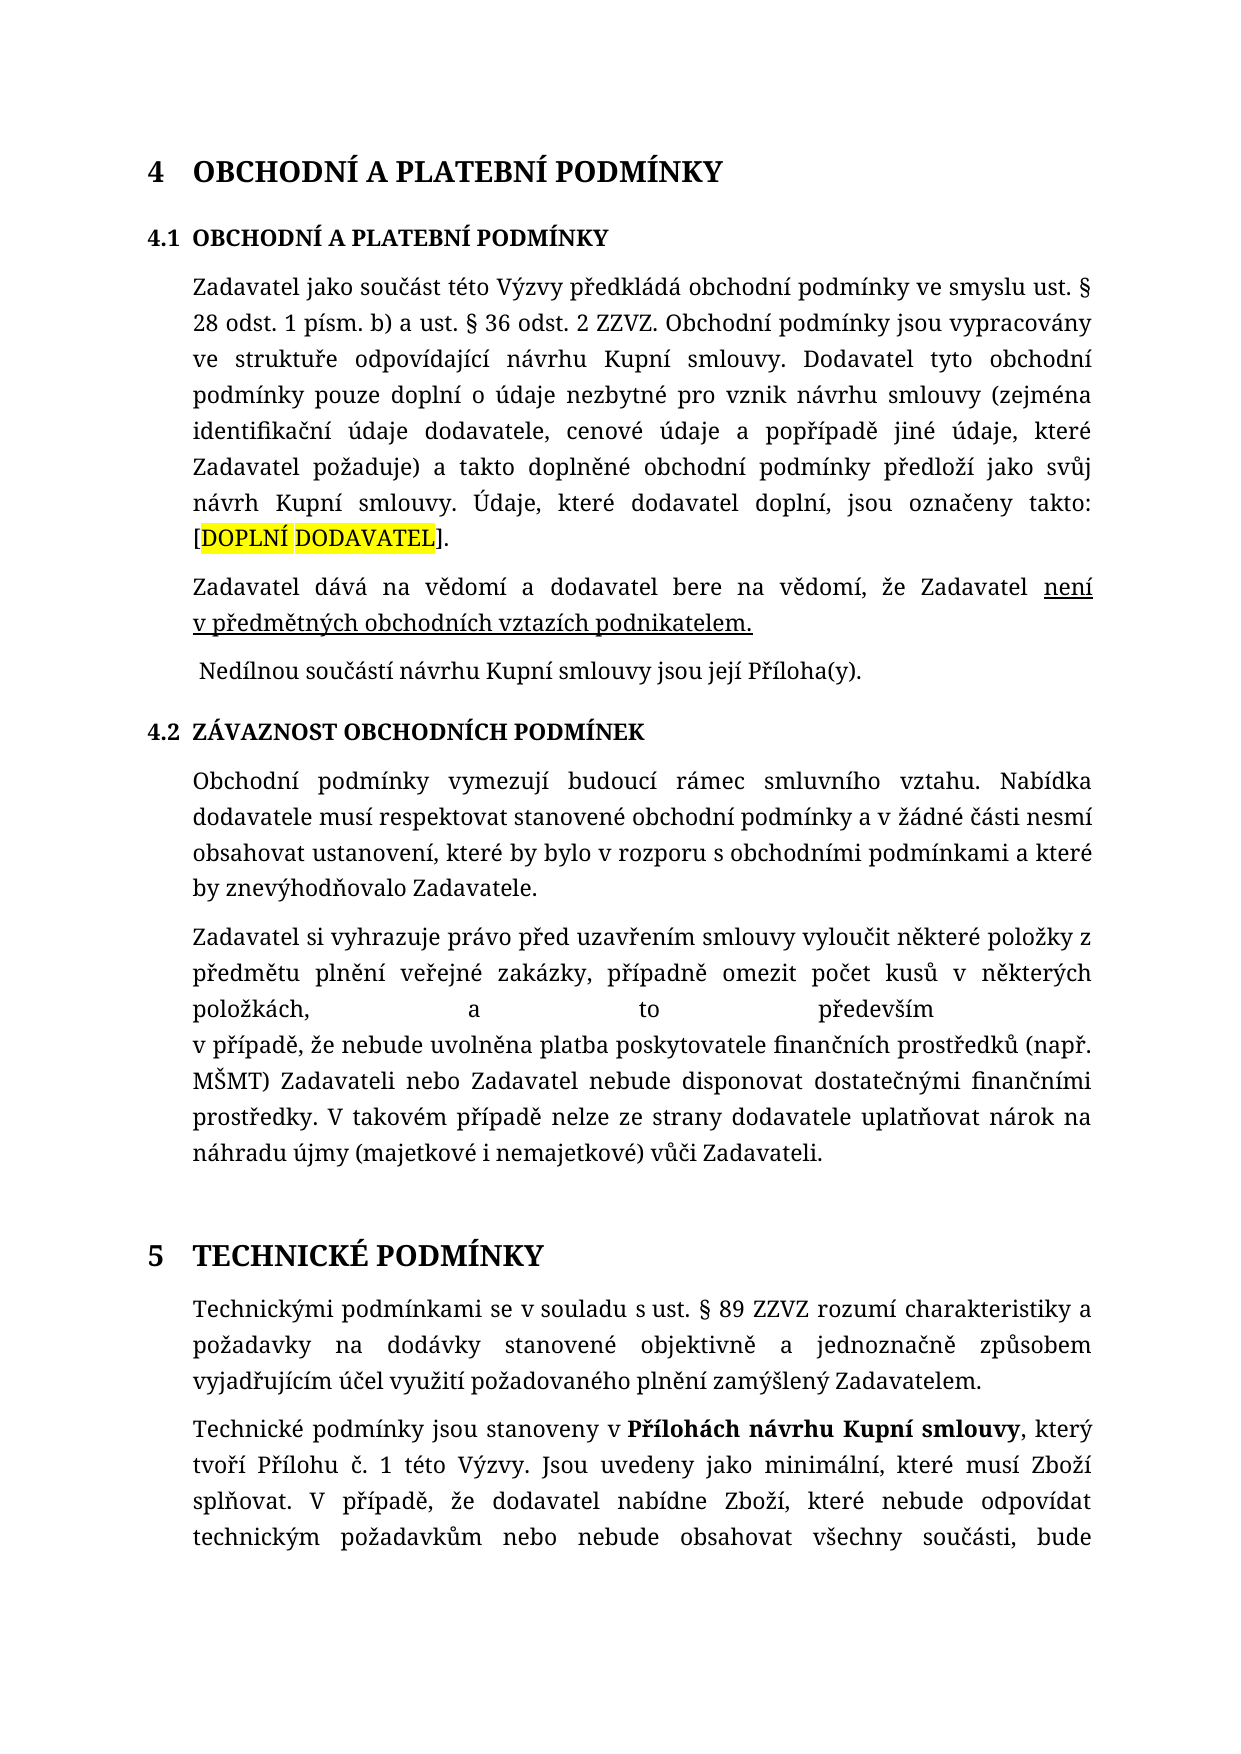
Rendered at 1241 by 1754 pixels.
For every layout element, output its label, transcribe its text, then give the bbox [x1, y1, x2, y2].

text Nedílnou součástí návrhu Kupní smlouvy jsou její Příloha(y). [193, 655, 1093, 686]
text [193, 1413, 1093, 1552]
text Technickými podmínkami se v souladu s ust. § 89 ZZVZ rozumí charakteristiky a požadavky na dodávky stanovené objektivně a jednoznačně způsobem vyjadřujícím účel využití požadovaného plnění zamýšlený Zadavatelem. [193, 1293, 1093, 1396]
subtitle 4.2 ZÁVAZNOST OBCHODNÍCH PODMÍNEK [147, 716, 1093, 747]
subtitle 4.1 OBCHODNÍ A PLATEBNÍ PODMÍNKY [147, 222, 1093, 254]
subtitle 5 TECHNICKÉ PODMÍNKY [148, 1235, 1093, 1274]
text Zadavatel dává na vědomí a dodavatel bere na vědomí, že Zadavatel není v předmětných obchodních vztazích podnikatelem. [193, 571, 1093, 638]
text Obchodní podmínky vymezují budoucí rámec smluvního vztahu. Nabídka dodavatele musí respektovat stanovené obchodní podmínky a v žádné části nesmí obsahovat ustanovení, které by bylo v rozporu s obchodními podmínkami a které by znevýhodňovalo Zadavatele. [192, 764, 1093, 904]
text Zadavatel si vyhrazuje právo před uzavřením smlouvy vyloučit některé položky z předmětu plnění veřejné zakázky, případně omezit počet kusů v některých položkách, a to především v případě, že nebude uvolněna platba poskytovatele finančních prostředků (např. MŠMT) Zadavateli nebo Zadavatel nebude disponovat dostatečnými finančními prostředky. V takovém případě nelze ze strany dodavatele uplatňovat nárok na náhradu újmy (majetkové i nemajetkové) vůči Zadavateli. [192, 921, 1093, 1168]
subtitle 4 OBCHODNÍ A PLATEBNÍ PODMÍNKY [148, 152, 1093, 191]
text Zadavatel jako součást této Výzvy předkládá obchodní podmínky ve smyslu ust. § 28 odst. 1 písm. b) a ust. § 36 odst. 2 ZZVZ. Obchodní podmínky jsou vypracovány ve struktuře odpovídající návrhu Kupní smlouvy. Dodavatel tyto obchodní podmínky pouze doplní o údaje nezbytné pro vznik návrhu smlouvy (zejména identifikační údaje dodavatele, cenové údaje a popřípadě jiné údaje, které Zadavatel požaduje) a takto doplněné obchodní podmínky předloží jako svůj návrh Kupní smlouvy. Údaje, které dodavatel doplní, jsou označeny takto: [DOPLNÍ DODAVATEL]. [193, 271, 1093, 554]
